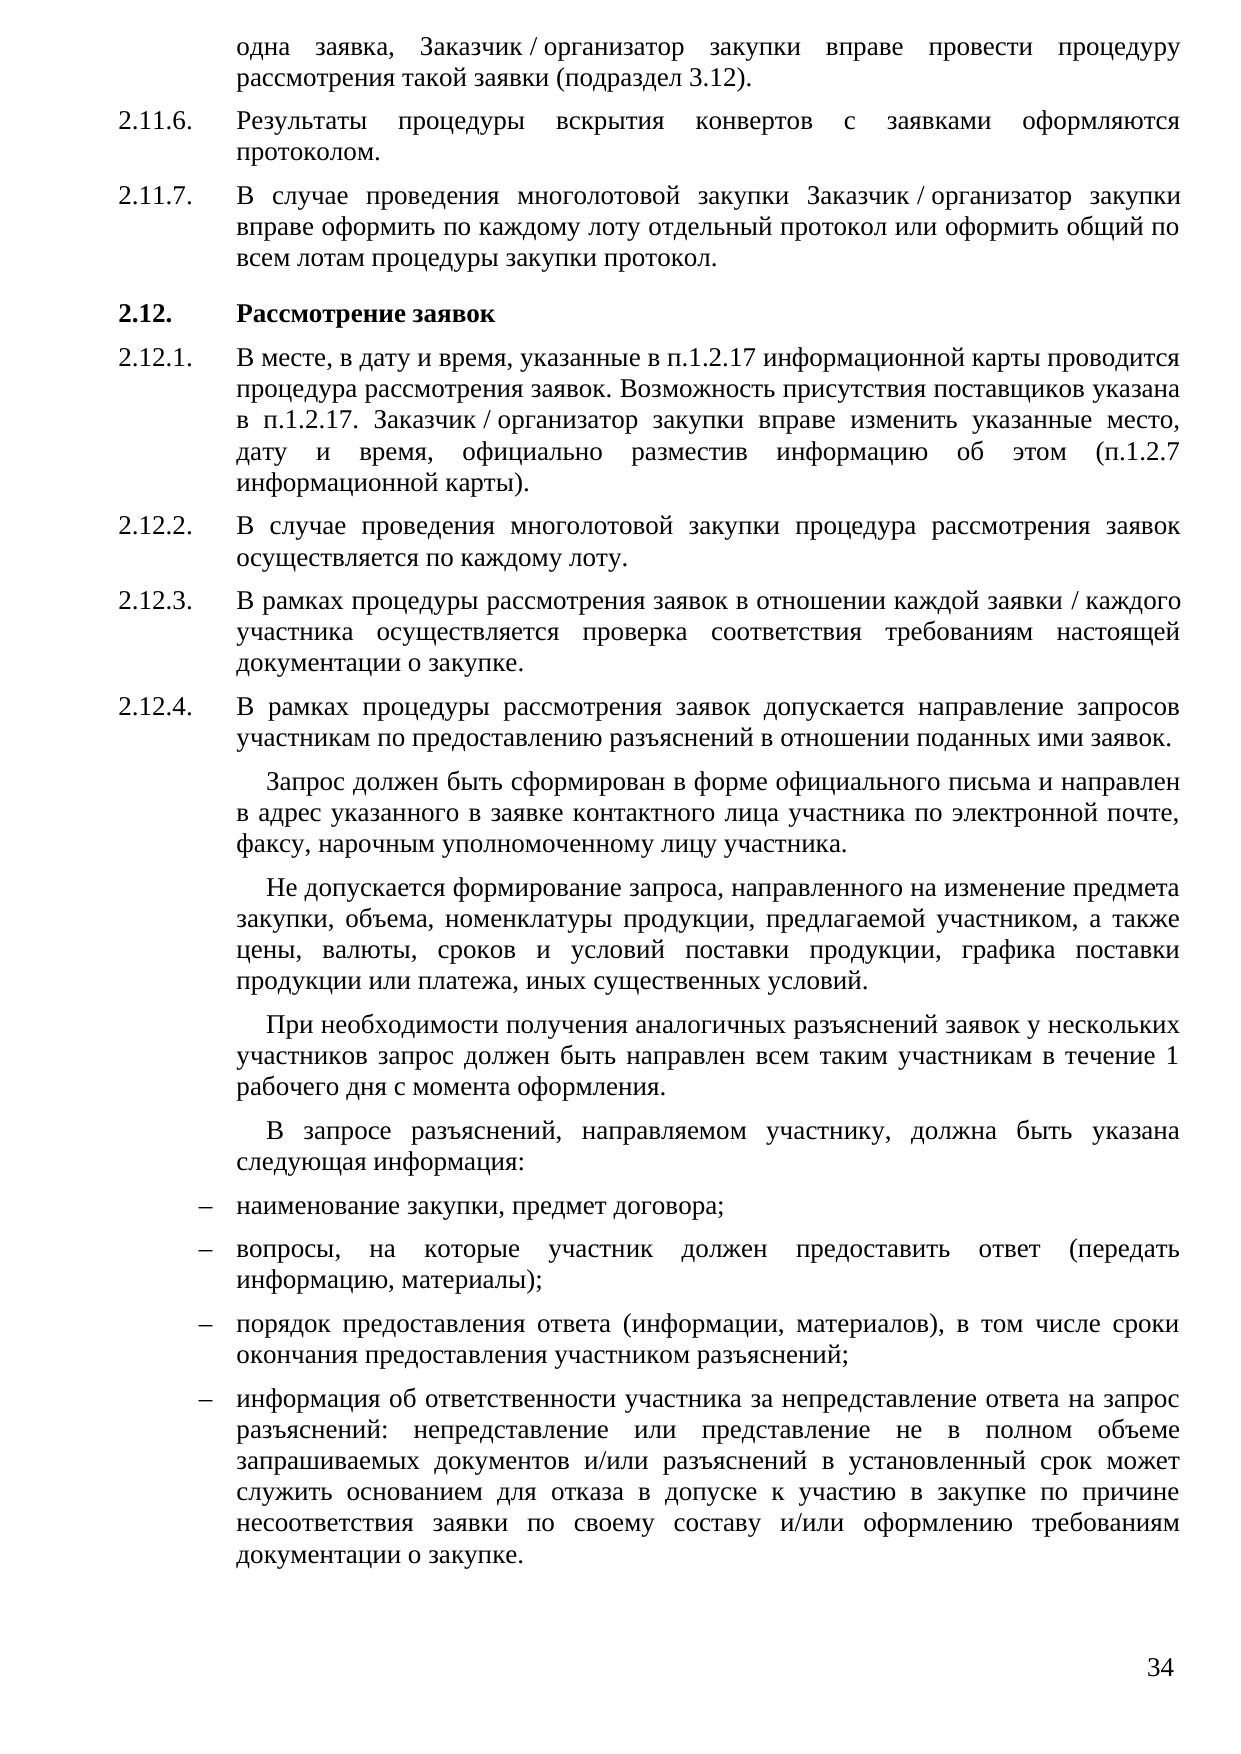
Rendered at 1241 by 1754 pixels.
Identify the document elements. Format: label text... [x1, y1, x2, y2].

text В запросе разъяснений, направляемом участнику, должна быть указана следующая информация: [236, 1114, 1181, 1176]
text В рамках процедуры рассмотрения заявок допускается направление запросов участникам по предоставлению разъяснений в отношении поданных ими заявок. [118, 690, 1181, 752]
text В рамках процедуры рассмотрения заявок в отношении каждой заявки / каждого участника осуществляется проверка соответствия требованиям настоящей документации о закупке. [118, 584, 1181, 678]
text Запрос должен быть сформирован в форме официального письма и направлен в адрес указанного в заявке контактного лица участника по электронной почте, факсу, нарочным уполномоченному лицу участника. [236, 765, 1181, 858]
text При необходимости получения аналогичных разъяснений заявок у нескольких участников запрос должен быть направлен всем таким участникам в течение 1 рабочего дня с момента оформления. [236, 1008, 1181, 1101]
text Рассмотрение заявок [118, 298, 1181, 329]
list информация об ответственности участника за непредставление ответа на запрос разъяснений: непредставление или представление не в полном объеме запрашиваемых документов и/или разъяснений в установленный срок может служить основанием для отказа в допуске к участию в закупке по причине несоответствия заявки по своему составу и/или оформлению требованиям документации о закупке. [199, 1382, 1181, 1569]
text В месте, в дату и время, указанные в п.1.2.17 информационной карты проводится процедура рассмотрения заявок. Возможность присутствия поставщиков указана в п.1.2.17. Заказчик / организатор закупки вправе изменить указанные место, дату и время, официально разместив информацию об этом (п.1.2.7 информационной карты). [118, 341, 1181, 497]
text Не допускается формирование запроса, направленного на изменение предмета закупки, объема, номенклатуры продукции, предлагаемой участником, а также цены, валюты, сроков и условий поставки продукции, графика поставки продукции или платежа, иных существенных условий. [236, 871, 1181, 996]
text В случае проведения многолотовой закупки Заказчик / организатор закупки вправе оформить по каждому лоту отдельный протокол или оформить общий по всем лотам процедуры закупки протокол. [118, 179, 1181, 273]
list вопросы, на которые участник должен предоставить ответ (передать информацию, материалы); [199, 1232, 1181, 1295]
text В случае проведения многолотовой закупки процедура рассмотрения заявок осуществляется по каждому лоту. [118, 509, 1181, 572]
text Результаты процедуры вскрытия конвертов с заявками оформляются протоколом. [118, 104, 1181, 167]
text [118, 29, 1181, 92]
list наименование закупки, предмет договора; [199, 1189, 1181, 1220]
list порядок предоставления ответа (информации, материалов), в том числе сроки окончания предоставления участником разъяснений; [199, 1307, 1181, 1369]
